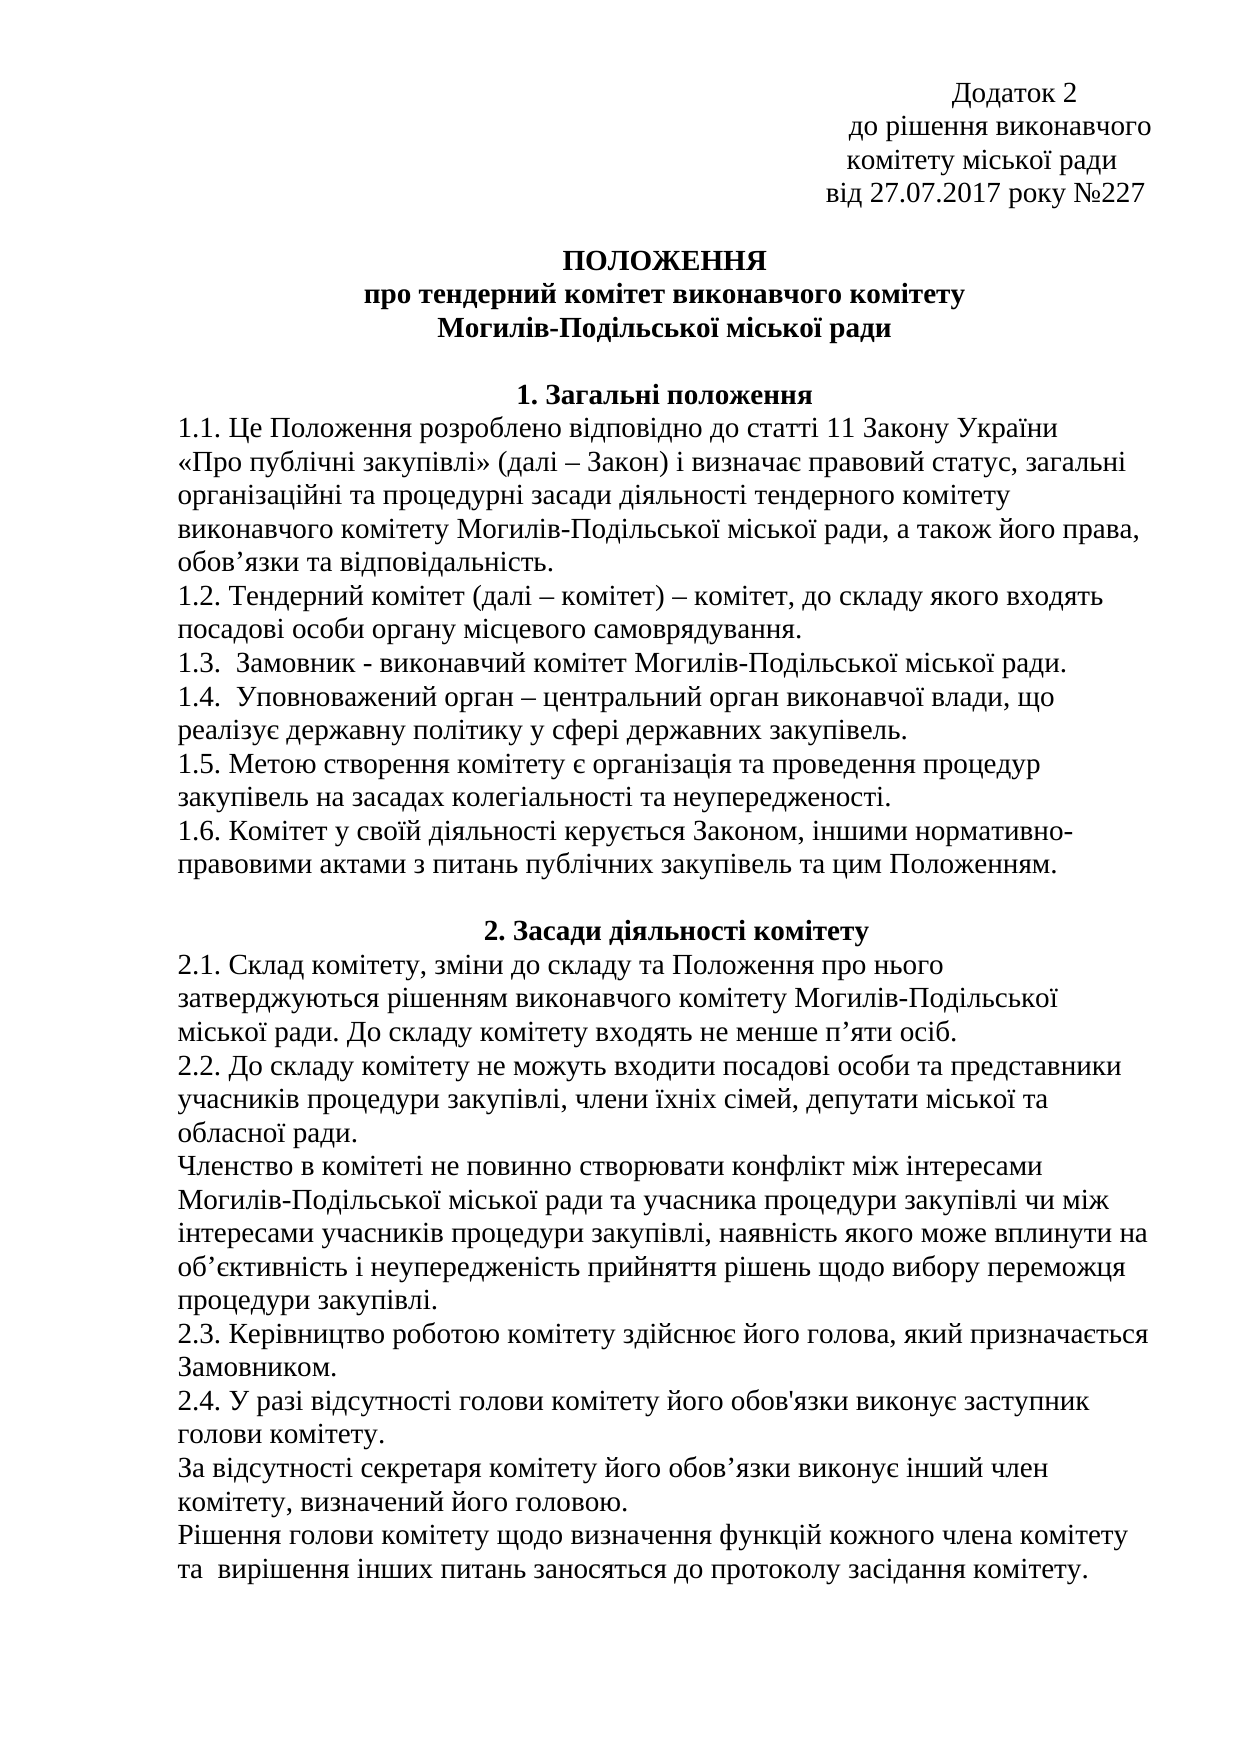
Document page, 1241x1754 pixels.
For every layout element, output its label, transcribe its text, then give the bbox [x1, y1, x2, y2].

text 2.2. До складу комітету не можуть входити посадові особи та представники учасників процедури закупівлі, члени їхніх сімей, депутати міської та обласної ради. [177, 1048, 1152, 1148]
text 1.3. Замовник - виконавчий комітет Могилів-Подільської міської ради. [177, 645, 1152, 679]
text до рішення виконавчого [177, 108, 1152, 142]
text ПОЛОЖЕННЯ про тендерний комітет виконавчого комітету Могилів-Подільської міської ради [177, 243, 1152, 343]
text Членство в комітеті не повинно створювати конфлікт між інтересами Могилів-Подільської міської ради та учасника процедури закупівлі чи між інтересами учасників процедури закупівлі, наявність якого може вплинути на об’єктивність і неупередженість прийняття рішень щодо вибору переможця процедури закупівлі. [177, 1148, 1152, 1316]
text 2.3. Керівництво роботою комітету здійснює його голова, який призначається Замовником. [177, 1316, 1152, 1383]
text 1.4. Уповноважений орган – центральний орган виконавчої влади, що реалізує державну політику у сфері державних закупівель. [177, 679, 1152, 746]
text 1.6. Комітет у своїй діяльності керується Законом, іншими нормативно-правовими актами з питань публічних закупівель та цим Положенням. [177, 813, 1152, 880]
text 2. Засади діяльності комітету [177, 913, 1152, 947]
text 1.2. Тендерний комітет (далі – комітет) – комітет, до складу якого входять посадові особи органу місцевого самоврядування. [177, 578, 1152, 645]
text За відсутності секретаря комітету його обов’язки виконує інший член комітету, визначений його головою. [177, 1450, 1152, 1517]
text Рішення голови комітету щодо визначення функцій кожного члена комітету та вирішення інших питань заносяться до протоколу засідання комітету. [177, 1517, 1152, 1584]
text 1.1. Це Положення розроблено відповідно до статті 11 Закону України [177, 410, 1152, 444]
text 2.4. У разі відсутності голови комітету його обов'язки виконує заступник голови комітету. [177, 1383, 1152, 1450]
text Додаток 2 [177, 75, 1152, 108]
text 1. Загальні положення [177, 377, 1152, 410]
text комітету міської ради [177, 142, 1152, 176]
text 2.1. Склад комітету, зміни до складу та Положення про нього затверджуються рішенням виконавчого комітету Могилів-Подільської міської ради. До складу комітету входять не менше п’яти осіб. [177, 947, 1152, 1048]
text від 27.07.2017 року №227 [177, 176, 1152, 209]
text «Про публічні закупівлі» (далі – Закон) і визначає правовий статус, загальні організаційні та процедурні засади діяльності тендерного комітету виконавчого комітету Могилів-Подільської міської ради, а також його права, обов’язки та відповідальність. [177, 444, 1152, 578]
text 1.5. Метою створення комітету є організація та проведення процедур закупівель на засадах колегіальності та неупередженості. [177, 746, 1152, 813]
